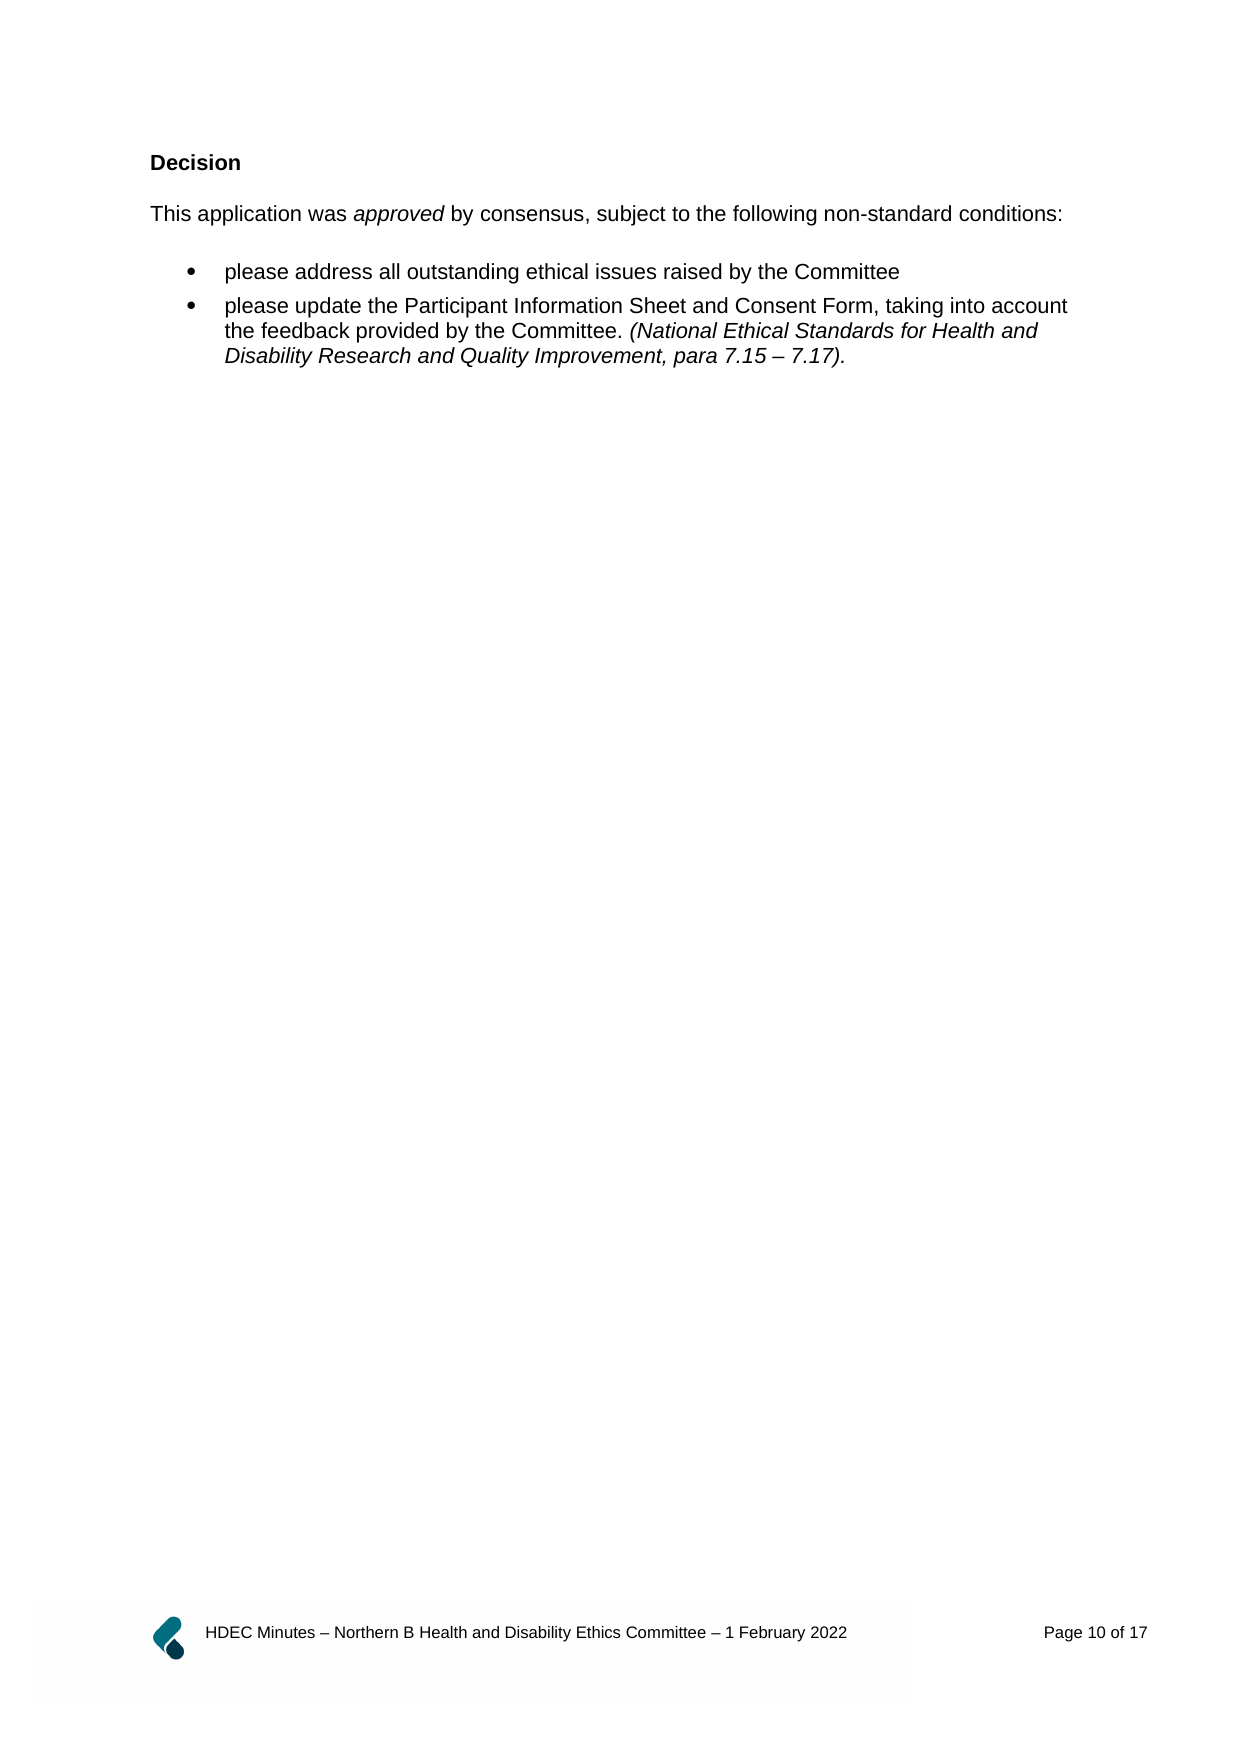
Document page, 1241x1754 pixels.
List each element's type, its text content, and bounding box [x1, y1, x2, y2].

text This application was approved by consensus, subject to the following non-standard conditions: [150, 200, 1090, 226]
text Decision [150, 150, 1090, 175]
text please address all outstanding ethical issues raised by the Committee [187, 259, 1090, 284]
list please update the Participant Information Sheet and Consent Form, taking into account the feedback provided by the Committee. (National Ethical Standards for Health and Disability Research and Quality Improvement, para 7.15 – 7.17). [187, 293, 1090, 368]
picture [30, 1603, 915, 1702]
